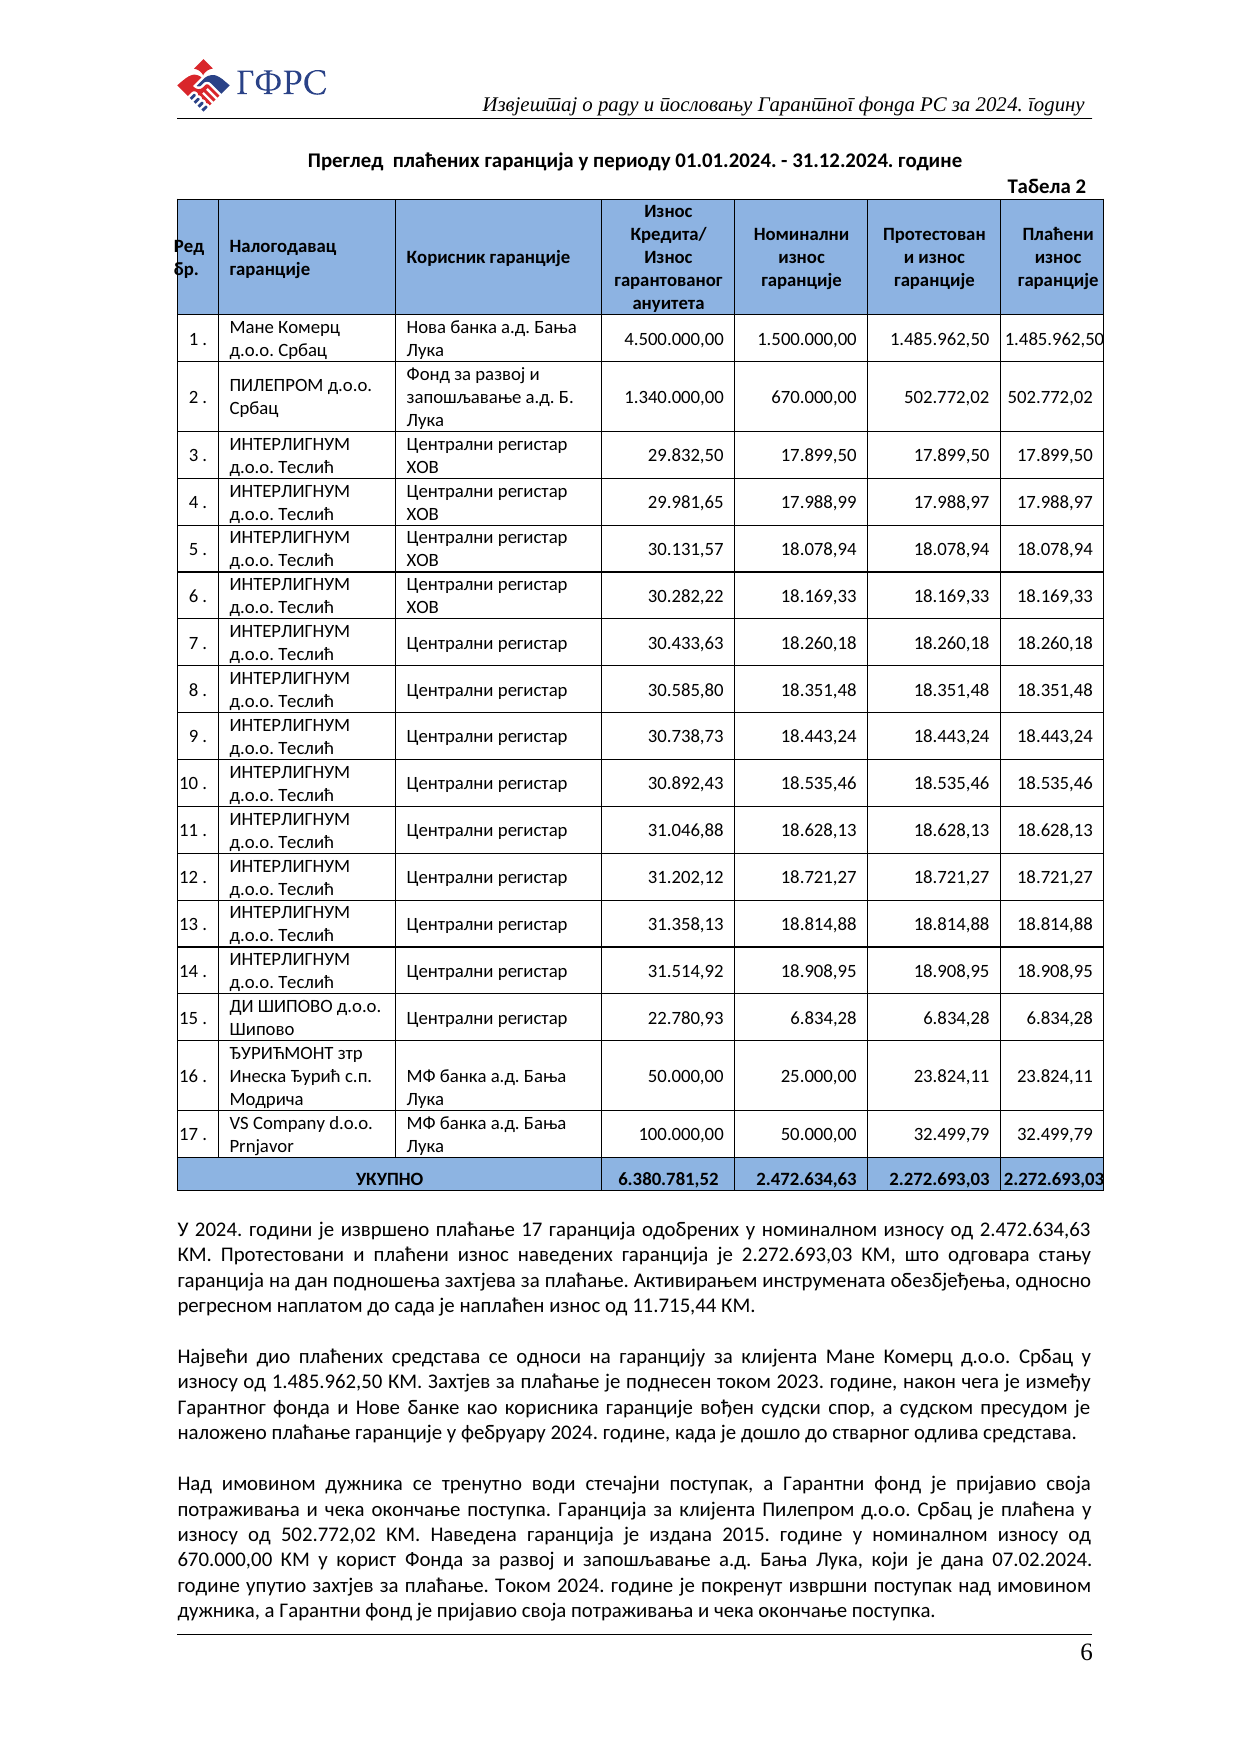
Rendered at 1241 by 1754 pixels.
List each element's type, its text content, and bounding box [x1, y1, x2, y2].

table_cell 1.485.962,50 [1001, 315, 1103, 361]
table_cell 2.272.693,03 [868, 1158, 1000, 1190]
table_header Плаћени износ гаранције [1001, 200, 1103, 314]
table_cell 1.485.962,50 [868, 315, 1000, 361]
table_cell Централни регистар [396, 854, 601, 899]
table_cell 670.000,00 [735, 362, 867, 431]
table_cell 14 . [178, 948, 218, 993]
table_cell 18.078,94 [1001, 526, 1103, 571]
table_cell Централни регистар ХОВ [396, 573, 601, 618]
table_cell 18.169,33 [1001, 573, 1103, 618]
table_cell 18.078,94 [735, 526, 867, 571]
table_cell 30.282,22 [602, 573, 734, 618]
table_cell Централни регистар [396, 948, 601, 993]
table_cell 17.899,50 [868, 432, 1000, 478]
table_cell 17.899,50 [735, 432, 867, 478]
table_cell ЂУРИЋМОНТ зтр Инеска Ђурић с.п. Модрича [219, 1041, 395, 1110]
table_cell 2 . [178, 362, 218, 431]
table_cell 7 . [178, 619, 218, 665]
table_cell 30.585,80 [602, 666, 734, 712]
table_cell 17.988,97 [868, 479, 1000, 524]
table_header Протестовани износ гаранције [868, 200, 1000, 314]
table_cell 10 . [178, 760, 218, 806]
table_cell 18.169,33 [735, 573, 867, 618]
table_cell 2.472.634,63 [735, 1158, 867, 1190]
table_cell 4.500.000,00 [602, 315, 734, 361]
table_cell 18.721,27 [735, 854, 867, 899]
table_cell Централни регистар ХОВ [396, 526, 601, 571]
table_cell ПИЛЕПРОМ д.о.о. Србац [219, 362, 395, 431]
table_cell УКУПНО [178, 1158, 601, 1190]
table_cell 6.380.781,52 [602, 1158, 734, 1190]
table_cell 100.000,00 [602, 1111, 734, 1157]
table_cell 31.202,12 [602, 854, 734, 899]
table_cell Мане Комерц д.о.о. Србац [219, 315, 395, 361]
table_cell 5 . [178, 526, 218, 571]
table_header Корисник гаранције [396, 200, 601, 314]
text Највећи дио плаћених средстава се односи на гаранцију за клијента Мане Комерц д.о.о. Србац у износу од 1.485.962,50 КМ. Захтјев за плаћање је поднесен током 2023. године, након чега је између Гарантног фонда и Нове банке као корисника гаранције вођен судски спор, а судском пресудом је наложено плаћање гаранције у фебруару 2024. године, када је дошло до стварног одлива средстава. [177, 1343, 1092, 1445]
table_cell 18.908,95 [1001, 948, 1103, 993]
table_cell 18.721,27 [1001, 854, 1103, 899]
text Над имовином дужника се тренутно води стечајни поступак, а Гарантни фонд је пријавио своја потраживања и чека окончање поступка. Гаранција за клијента Пилепром д.о.о. Србац је плаћена у износу од 502.772,02 КМ. Наведена гаранција је издана 2015. године у номиналном износу од 670.000,00 КМ у корист Фонда за развој и запошљавање а.д. Бања Лука, који је дана 07.02.2024. године упутио захтјев за плаћање. Током 2024. године је покренут извршни поступак над имовином дужника, а Гарантни фонд је пријавио своја потраживања и чека окончање поступка. [177, 1470, 1092, 1623]
table_cell ИНТЕРЛИГНУМ д.о.о. Теслић [219, 432, 395, 478]
table_cell 502.772,02 [1001, 362, 1103, 431]
table_cell Централни регистар [396, 666, 601, 712]
table_cell 50.000,00 [735, 1111, 867, 1157]
table_cell 18.628,13 [735, 807, 867, 853]
table_cell 18.628,13 [1001, 807, 1103, 853]
table_cell ИНТЕРЛИГНУМ д.о.о. Теслић [219, 948, 395, 993]
table_cell 8 . [178, 666, 218, 712]
table_cell 31.046,88 [602, 807, 734, 853]
table_cell 18.169,33 [868, 573, 1000, 618]
table_cell 18.535,46 [735, 760, 867, 806]
table_cell 17.988,97 [1001, 479, 1103, 524]
table_cell 17 . [178, 1111, 218, 1157]
table_cell МФ банка а.д. Бања Лука [396, 1041, 601, 1110]
table_cell 18.814,88 [868, 901, 1000, 946]
table_cell 18.908,95 [868, 948, 1000, 993]
table_cell 2.272.693,03 [1001, 1158, 1103, 1190]
table_cell 502.772,02 [868, 362, 1000, 431]
table_cell Централни регистар [396, 901, 601, 946]
table_cell 30.738,73 [602, 713, 734, 759]
table_header Износ Кредита/ Износ гарантованог ануитета [602, 200, 734, 314]
table_cell Централни регистар [396, 994, 601, 1040]
table_cell 16 . [178, 1041, 218, 1110]
table_cell 6.834,28 [868, 994, 1000, 1040]
table_cell Централни регистар ХОВ [396, 432, 601, 478]
table_header Налогодавац гаранције [219, 200, 395, 314]
table_cell Централни регистар [396, 713, 601, 759]
table_cell 31.358,13 [602, 901, 734, 946]
table_cell 18.814,88 [735, 901, 867, 946]
table_cell 13 . [178, 901, 218, 946]
table_cell ИНТЕРЛИГНУМ д.о.о. Теслић [219, 760, 395, 806]
table_cell 18.351,48 [1001, 666, 1103, 712]
text Преглед плаћених гаранција у периоду 01.01.2024. - 31.12.2024. године [177, 148, 1092, 173]
table_cell МФ банка а.д. Бања Лука [396, 1111, 601, 1157]
table_cell Нова банка а.д. Бања Лука [396, 315, 601, 361]
table_cell 15 . [178, 994, 218, 1040]
table_cell 23.824,11 [868, 1041, 1000, 1110]
table_cell ИНТЕРЛИГНУМ д.о.о. Теслић [219, 619, 395, 665]
table_cell 18.443,24 [1001, 713, 1103, 759]
table_cell 3 . [178, 432, 218, 478]
table_cell 30.131,57 [602, 526, 734, 571]
table_cell 18.260,18 [1001, 619, 1103, 665]
table_cell ДИ ШИПОВО д.о.о. Шипово [219, 994, 395, 1040]
table_cell 50.000,00 [602, 1041, 734, 1110]
table_cell 22.780,93 [602, 994, 734, 1040]
table_cell VS Company d.o.o. Prnjavor [219, 1111, 395, 1157]
text У 2024. години је извршено плаћање 17 гаранција одобрених у номиналном износу од 2.472.634,63 КМ. Протестовани и плаћени износ наведених гаранција је 2.272.693,03 КМ, што одговара стању гаранција на дан подношења захтјева за плаћање. Активирањем инструмената обезбјеђења, односно регресном наплатом до сада је наплаћен износ од 11.715,44 КМ. [177, 1216, 1092, 1318]
table_cell ИНТЕРЛИГНУМ д.о.о. Теслић [219, 573, 395, 618]
table_cell Централни регистар [396, 619, 601, 665]
table_cell 1 . [178, 315, 218, 361]
table_cell 32.499,79 [1001, 1111, 1103, 1157]
table_cell 18.814,88 [1001, 901, 1103, 946]
table_cell Централни регистар [396, 760, 601, 806]
table_cell 4 . [178, 479, 218, 524]
table_cell 17.988,99 [735, 479, 867, 524]
table_cell 31.514,92 [602, 948, 734, 993]
table_cell 12 . [178, 854, 218, 899]
table_cell 18.721,27 [868, 854, 1000, 899]
table_cell 18.260,18 [735, 619, 867, 665]
table_cell 18.078,94 [868, 526, 1000, 571]
table_header Ред бр. [178, 200, 218, 314]
table_header Номинални износ гаранције [735, 200, 867, 314]
table_cell 29.832,50 [602, 432, 734, 478]
table_cell Централни регистар ХОВ [396, 479, 601, 524]
table_cell 18.351,48 [735, 666, 867, 712]
table_cell 18.260,18 [868, 619, 1000, 665]
table_cell 18.908,95 [735, 948, 867, 993]
table_cell 6 . [178, 573, 218, 618]
table_cell 18.443,24 [735, 713, 867, 759]
table_cell ИНТЕРЛИГНУМ д.о.о. Теслић [219, 479, 395, 524]
table_cell 18.443,24 [868, 713, 1000, 759]
table_cell 23.824,11 [1001, 1041, 1103, 1110]
table_cell 1.500.000,00 [735, 315, 867, 361]
table_cell ИНТЕРЛИГНУМ д.о.о. Теслић [219, 713, 395, 759]
table_cell 6.834,28 [735, 994, 867, 1040]
table_cell ИНТЕРЛИГНУМ д.о.о. Теслић [219, 526, 395, 571]
table_cell 18.535,46 [868, 760, 1000, 806]
table_cell 32.499,79 [868, 1111, 1000, 1157]
table_cell 11 . [178, 807, 218, 853]
table_cell 18.535,46 [1001, 760, 1103, 806]
table_cell 29.981,65 [602, 479, 734, 524]
table_cell 17.899,50 [1001, 432, 1103, 478]
table_cell 18.628,13 [868, 807, 1000, 853]
table_cell 6.834,28 [1001, 994, 1103, 1040]
table_cell 25.000,00 [735, 1041, 867, 1110]
table_cell 9 . [178, 713, 218, 759]
table_cell 1.340.000,00 [602, 362, 734, 431]
table_cell 30.892,43 [602, 760, 734, 806]
table_cell Централни регистар [396, 807, 601, 853]
table_cell 18.351,48 [868, 666, 1000, 712]
table_cell ИНТЕРЛИГНУМ д.о.о. Теслић [219, 666, 395, 712]
table_cell ИНТЕРЛИГНУМ д.о.о. Теслић [219, 901, 395, 946]
table_cell Фонд за развој и запошљавање а.д. Б. Лука [396, 362, 601, 431]
table_cell 30.433,63 [602, 619, 734, 665]
text Табела 2 [177, 173, 1092, 198]
table_cell ИНТЕРЛИГНУМ д.о.о. Теслић [219, 854, 395, 899]
table_cell ИНТЕРЛИГНУМ д.о.о. Теслић [219, 807, 395, 853]
